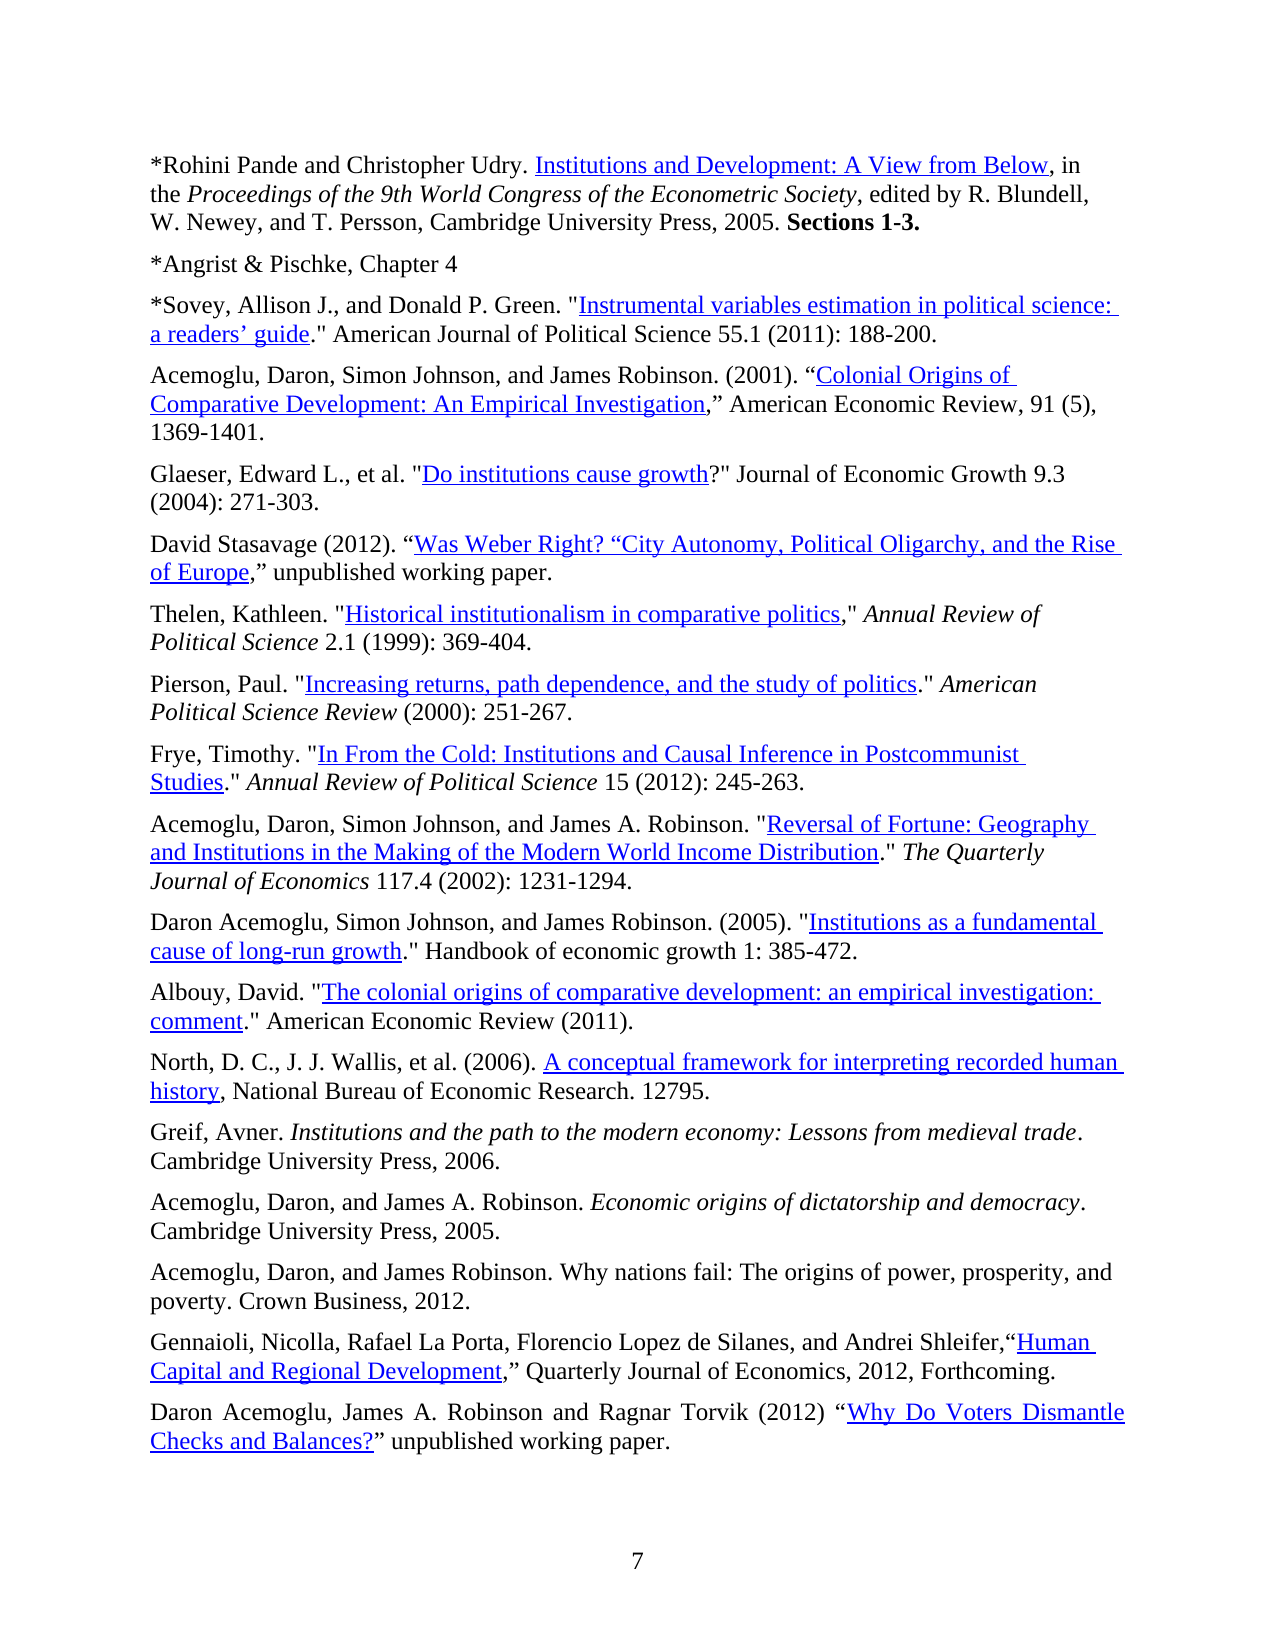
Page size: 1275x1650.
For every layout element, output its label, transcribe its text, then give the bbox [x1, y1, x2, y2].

list Glaeser, Edward L., et al. "Do institutions cause growth?" Journal of Economic Growth 9.3 (2004): 271-303. [150, 459, 1125, 516]
list *Rohini Pande and Christopher Udry. Institutions and Development: A View from Below, in the Proceedings of the 9th World Congress of the Econometric Society, edited by R. Blundell, W. Newey, and T. Persson, Cambridge University Press, 2005. Sections 1-3. [150, 150, 1125, 236]
list Acemoglu, Daron, and James Robinson. Why nations fail: The origins of power, prosperity, and poverty. Crown Business, 2012. [150, 1257, 1125, 1315]
list Daron Acemoglu, James A. Robinson and Ragnar Torvik (2012) “Why Do Voters Dismantle Checks and Balances?” unpublished working paper. [150, 1397, 1125, 1455]
list Thelen, Kathleen. "Historical institutionalism in comparative politics," Annual Review of Political Science 2.1 (1999): 369-404. [150, 599, 1125, 656]
list Daron Acemoglu, Simon Johnson, and James Robinson. (2005). "Institutions as a fundamental cause of long-run growth." Handbook of economic growth 1: 385-472. [150, 907, 1125, 965]
list Frye, Timothy. "In From the Cold: Institutions and Causal Inference in Postcommunist Studies." Annual Review of Political Science 15 (2012): 245-263. [150, 739, 1125, 796]
list Albouy, David. "The colonial origins of comparative development: an empirical investigation: comment." American Economic Review (2011). [150, 977, 1125, 1035]
text *Angrist & Pischke, Chapter 4 [150, 249, 1125, 277]
list David Stasavage (2012). “Was Weber Right? “City Autonomy, Political Oligarchy, and the Rise of Europe,” unpublished working paper. [150, 529, 1125, 586]
list Acemoglu, Daron, Simon Johnson, and James A. Robinson. "Reversal of Fortune: Geography and Institutions in the Making of the Modern World Income Distribution." The Quarterly Journal of Economics 117.4 (2002): 1231-1294. [150, 809, 1125, 895]
list *Sovey, Allison J., and Donald P. Green. "Instrumental variables estimation in political science: a readers’ guide." American Journal of Political Science 55.1 (2011): 188-200. [150, 290, 1125, 347]
list Pierson, Paul. "Increasing returns, path dependence, and the study of politics." American Political Science Review (2000): 251-267. [150, 669, 1125, 726]
list North, D. C., J. J. Wallis, et al. (2006). A conceptual framework for interpreting recorded human history, National Bureau of Economic Research. 12795. [150, 1047, 1125, 1105]
list Greif, Avner. Institutions and the path to the modern economy: Lessons from medieval trade. Cambridge University Press, 2006. [150, 1117, 1125, 1175]
list Acemoglu, Daron, and James A. Robinson. Economic origins of dictatorship and democracy. Cambridge University Press, 2005. [150, 1187, 1125, 1245]
list Gennaioli, Nicolla, Rafael La Porta, Florencio Lopez de Silanes, and Andrei Shleifer,“Human Capital and Regional Development,” Quarterly Journal of Economics, 2012, Forthcoming. [150, 1327, 1125, 1385]
list Acemoglu, Daron, Simon Johnson, and James Robinson. (2001). “Colonial Origins of Comparative Development: An Empirical Investigation,” American Economic Review, 91 (5), 1369-1401. [150, 360, 1125, 446]
